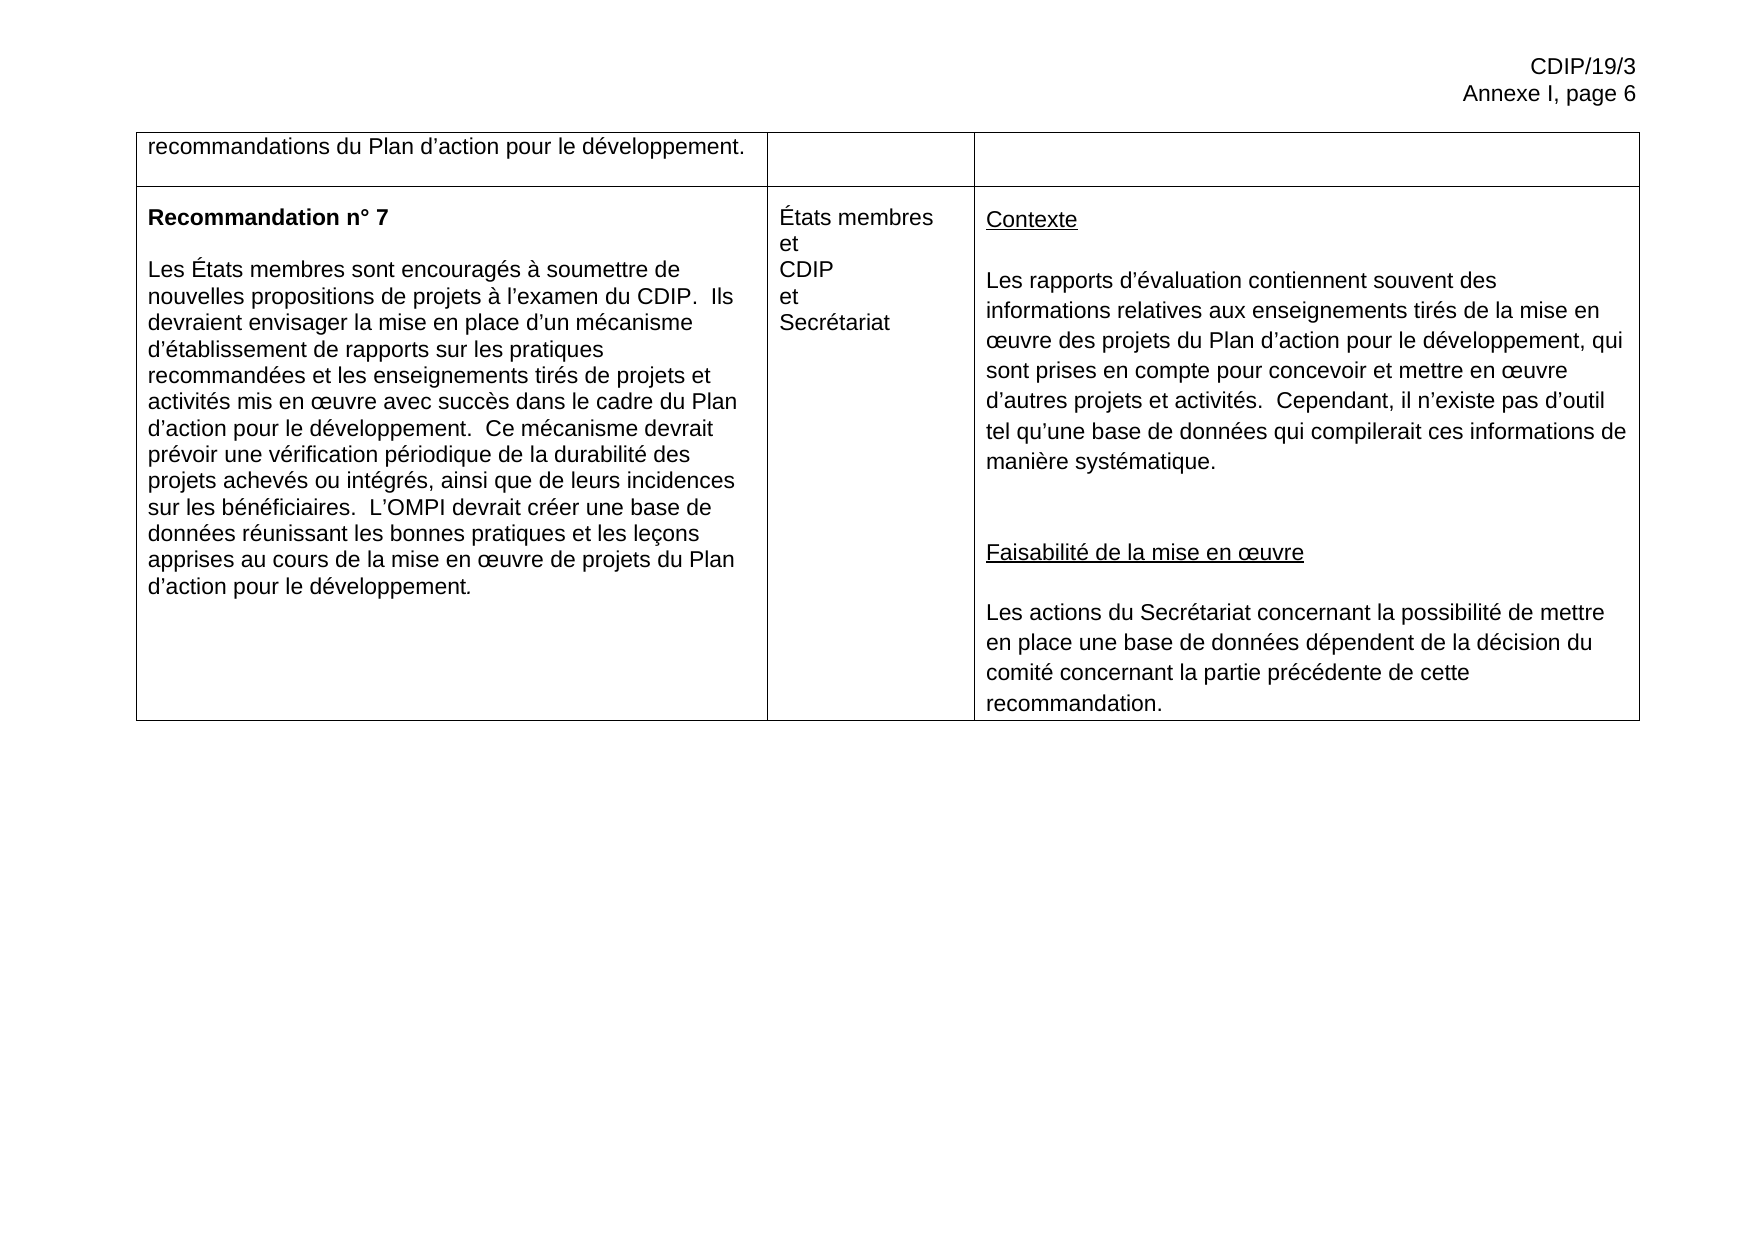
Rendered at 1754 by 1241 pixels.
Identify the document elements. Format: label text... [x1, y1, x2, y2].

table_cell Contexte Les rapports d’évaluation contiennent souvent des informations relatives aux enseignements tirés de la mise en œuvre des projets du Plan d’action pour le développement, qui sont prises en compte pour concevoir et mettre en œuvre d’autres projets et activités. Cependant, il n’existe pas d’outil tel qu’une base de données qui compilerait ces informations de manière systématique. Faisabilité de la mise en œuvre Les actions du Secrétariat concernant la possibilité de mettre en place une base de données dépendent de la décision du comité concernant la partie précédente de cette recommandation. [975, 187, 1639, 720]
table_cell [975, 133, 1639, 186]
table_cell États membres et CDIP et Secrétariat [768, 187, 974, 720]
table_cell Recommandation n° 7 Les États membres sont encouragés à soumettre de nouvelles propositions de projets à l’examen du CDIP. Ils devraient envisager la mise en place d’un mécanisme d’établissement de rapports sur les pratiques recommandées et les enseignements tirés de projets et activités mis en œuvre avec succès dans le cadre du Plan d’action pour le développement. Ce mécanisme devrait prévoir une vérification périodique de la durabilité des projets achevés ou intégrés, ainsi que de leurs incidences sur les bénéficiaires. L’OMPI devrait créer une base de données réunissant les bonnes pratiques et les leçons apprises au cours de la mise en œuvre de projets du Plan d’action pour le développement. [137, 187, 767, 720]
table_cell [768, 133, 974, 186]
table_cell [137, 133, 767, 186]
